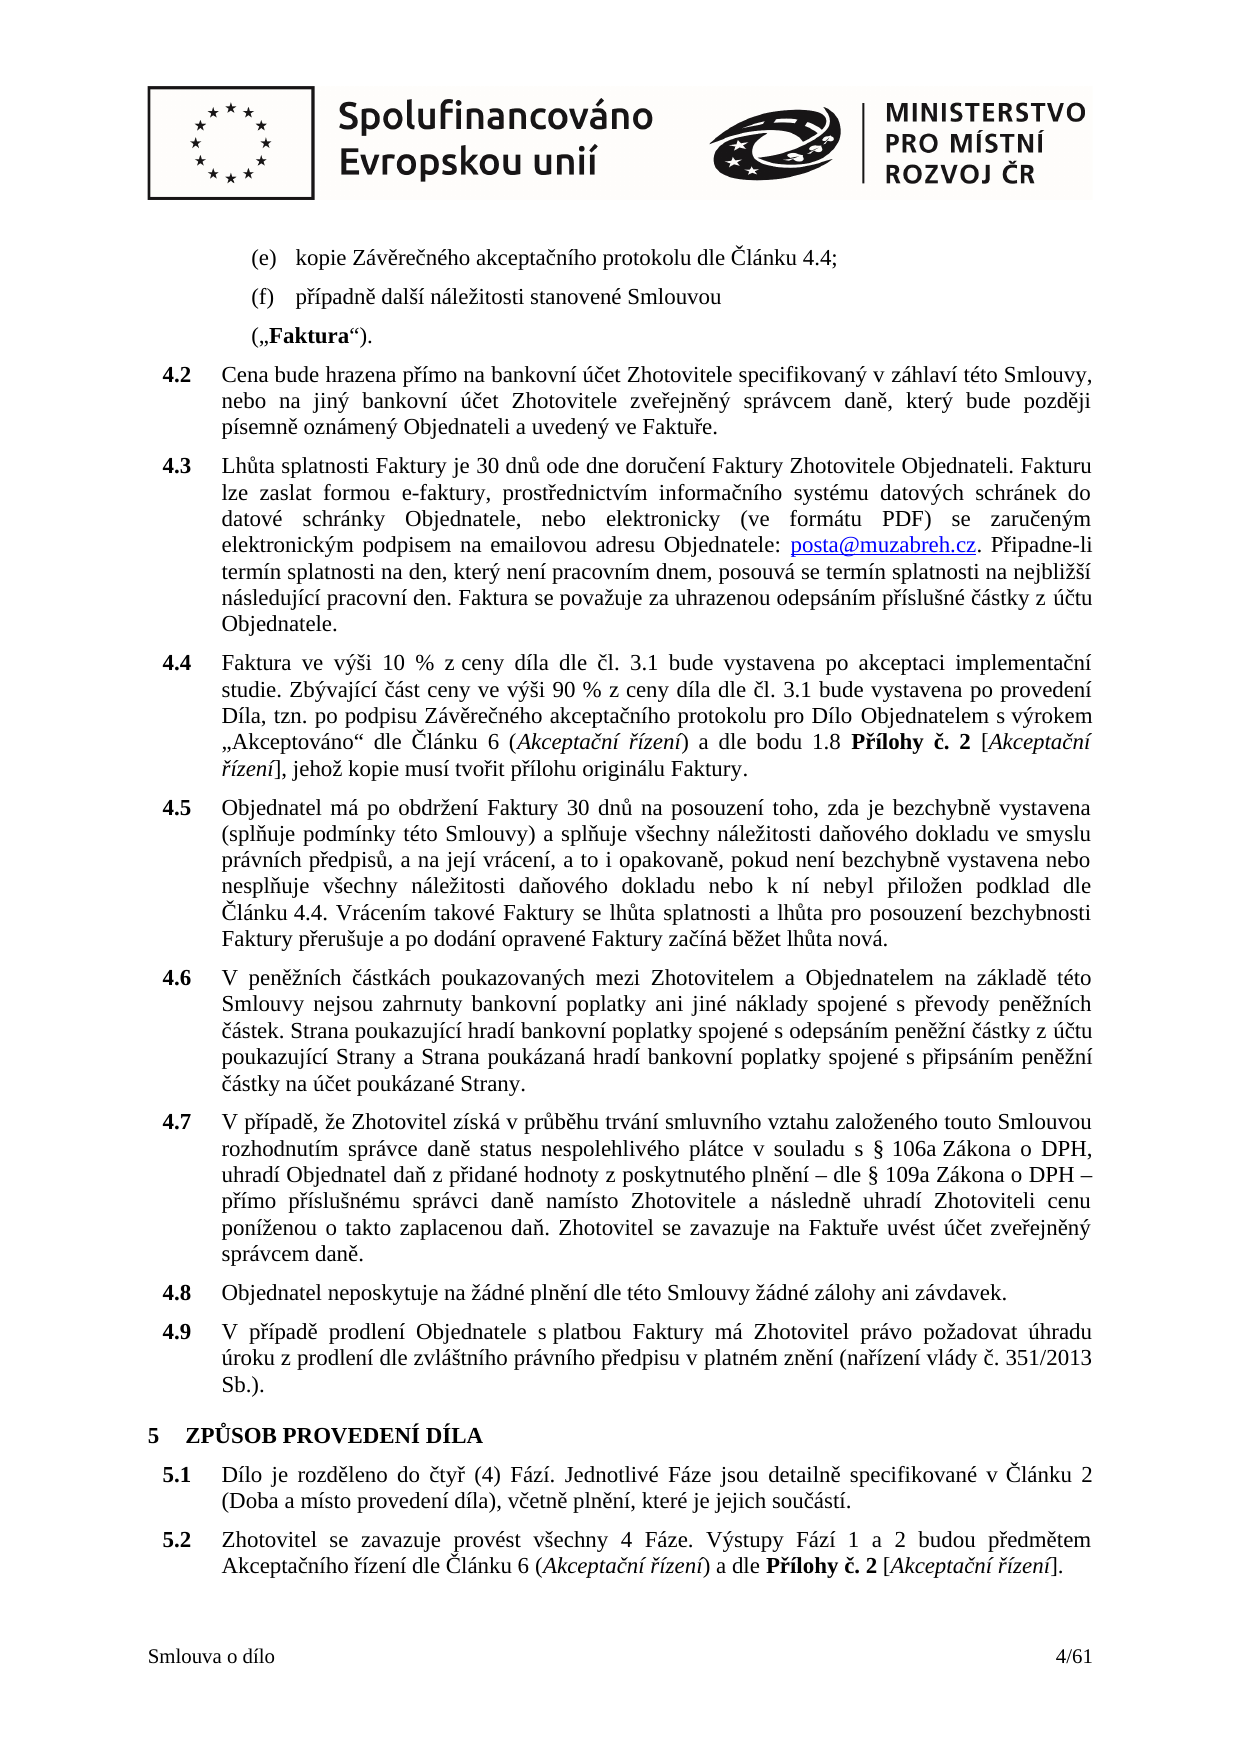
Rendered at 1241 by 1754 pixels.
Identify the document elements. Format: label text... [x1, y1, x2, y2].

picture [147, 86, 1093, 200]
subtitle Způsob provedení Díla [148, 1422, 1093, 1448]
text Cena bude hrazena přímo na bankovní účet Zhotovitele specifikovaný v záhlaví této Smlouvy, nebo na jiný bankovní účet Zhotovitele zveřejněný správcem daně, který bude později písemně oznámený Objednateli a uvedený ve Faktuře. [162, 361, 1093, 440]
text kopie Závěrečného akceptačního protokolu dle Článku 4.4; [251, 244, 1093, 271]
text Dílo je rozděleno do čtyř (4) Fází. Jednotlivé Fáze jsou detailně specifikované v Článku 2 (Doba a místo provedení díla), včetně plnění, které je jejich součástí. [162, 1461, 1093, 1513]
text Objednatel má po obdržení Faktury 30 dnů na posouzení toho, zda je bezchybně vystavena (splňuje podmínky této Smlouvy) a splňuje všechny náležitosti daňového dokladu ve smyslu právních předpisů, a na její vrácení, a to i opakovaně, pokud není bezchybně vystavena nebo nesplňuje všechny náležitosti daňového dokladu nebo k ní nebyl přiložen podklad dle Článku 4.4. Vrácením takové Faktury se lhůta splatnosti a lhůta pro posouzení bezchybnosti Faktury přerušuje a po dodání opravené Faktury začíná běžet lhůta nová. [162, 793, 1093, 952]
text V případě prodlení Objednatele s platbou Faktury má Zhotovitel právo požadovat úhradu úroku z prodlení dle zvláštního právního předpisu v platném znění (nařízení vlády č. 351/2013 Sb.). [162, 1318, 1093, 1397]
text V případě, že Zhotovitel získá v průběhu trvání smluvního vztahu založeného touto Smlouvou rozhodnutím správce daně status nespolehlivého plátce v souladu s § 106a Zákona o DPH, uhradí Objednatel daň z přidané hodnoty z poskytnutého plnění – dle § 109a Zákona o DPH – přímo příslušnému správci daně namísto Zhotovitele a následně uhradí Zhotoviteli cenu poníženou o takto zaplacenou daň. Zhotovitel se zavazuje na Faktuře uvést účet zveřejněný správcem daně. [162, 1108, 1093, 1267]
text případně další náležitosti stanovené Smlouvou [251, 283, 1093, 309]
text Objednatel neposkytuje na žádné plnění dle této Smlouvy žádné zálohy ani závdavek. [162, 1279, 1093, 1305]
list („Faktura“). [251, 322, 1093, 348]
text Lhůta splatnosti Faktury je 30 dnů ode dne doručení Faktury Zhotovitele Objednateli. Fakturu lze zaslat formou e-faktury, prostřednictvím informačního systému datových schránek do datové schránky Objednatele, nebo elektronicky (ve formátu PDF) se zaručeným elektronickým podpisem na emailovou adresu Objednatele: posta@muzabreh.cz. Připadne-li termín splatnosti na den, který není pracovním dnem, posouvá se termín splatnosti na nejbližší následující pracovní den. Faktura se považuje za uhrazenou odepsáním příslušné částky z účtu Objednatele. [162, 452, 1093, 637]
text V peněžních částkách poukazovaných mezi Zhotovitelem a Objednatelem na základě této Smlouvy nejsou zahrnuty bankovní poplatky ani jiné náklady spojené s převody peněžních částek. Strana poukazující hradí bankovní poplatky spojené s odepsáním peněžní částky z účtu poukazující Strany a Strana poukázaná hradí bankovní poplatky spojené s připsáním peněžní částky na účet poukázané Strany. [162, 964, 1093, 1096]
text Faktura ve výši 10 % z ceny díla dle čl. 3.1 bude vystavena po akceptaci implementační studie. Zbývající část ceny ve výši 90 % z ceny díla dle čl. 3.1 bude vystavena po provedení Díla, tzn. po podpisu Závěrečného akceptačního protokolu pro Dílo Objednatelem s výrokem „Akceptováno“ dle Článku 6 (Akceptační řízení) a dle bodu 1.8 Přílohy č. 2 [Akceptační řízení], jehož kopie musí tvořit přílohu originálu Faktury. [162, 649, 1093, 781]
text Zhotovitel se zavazuje provést všechny 4 Fáze. Výstupy Fází 1 a 2 budou předmětem Akceptačního řízení dle Článku 6 (Akceptační řízení) a dle Přílohy č. 2 [Akceptační řízení]. [162, 1526, 1093, 1579]
